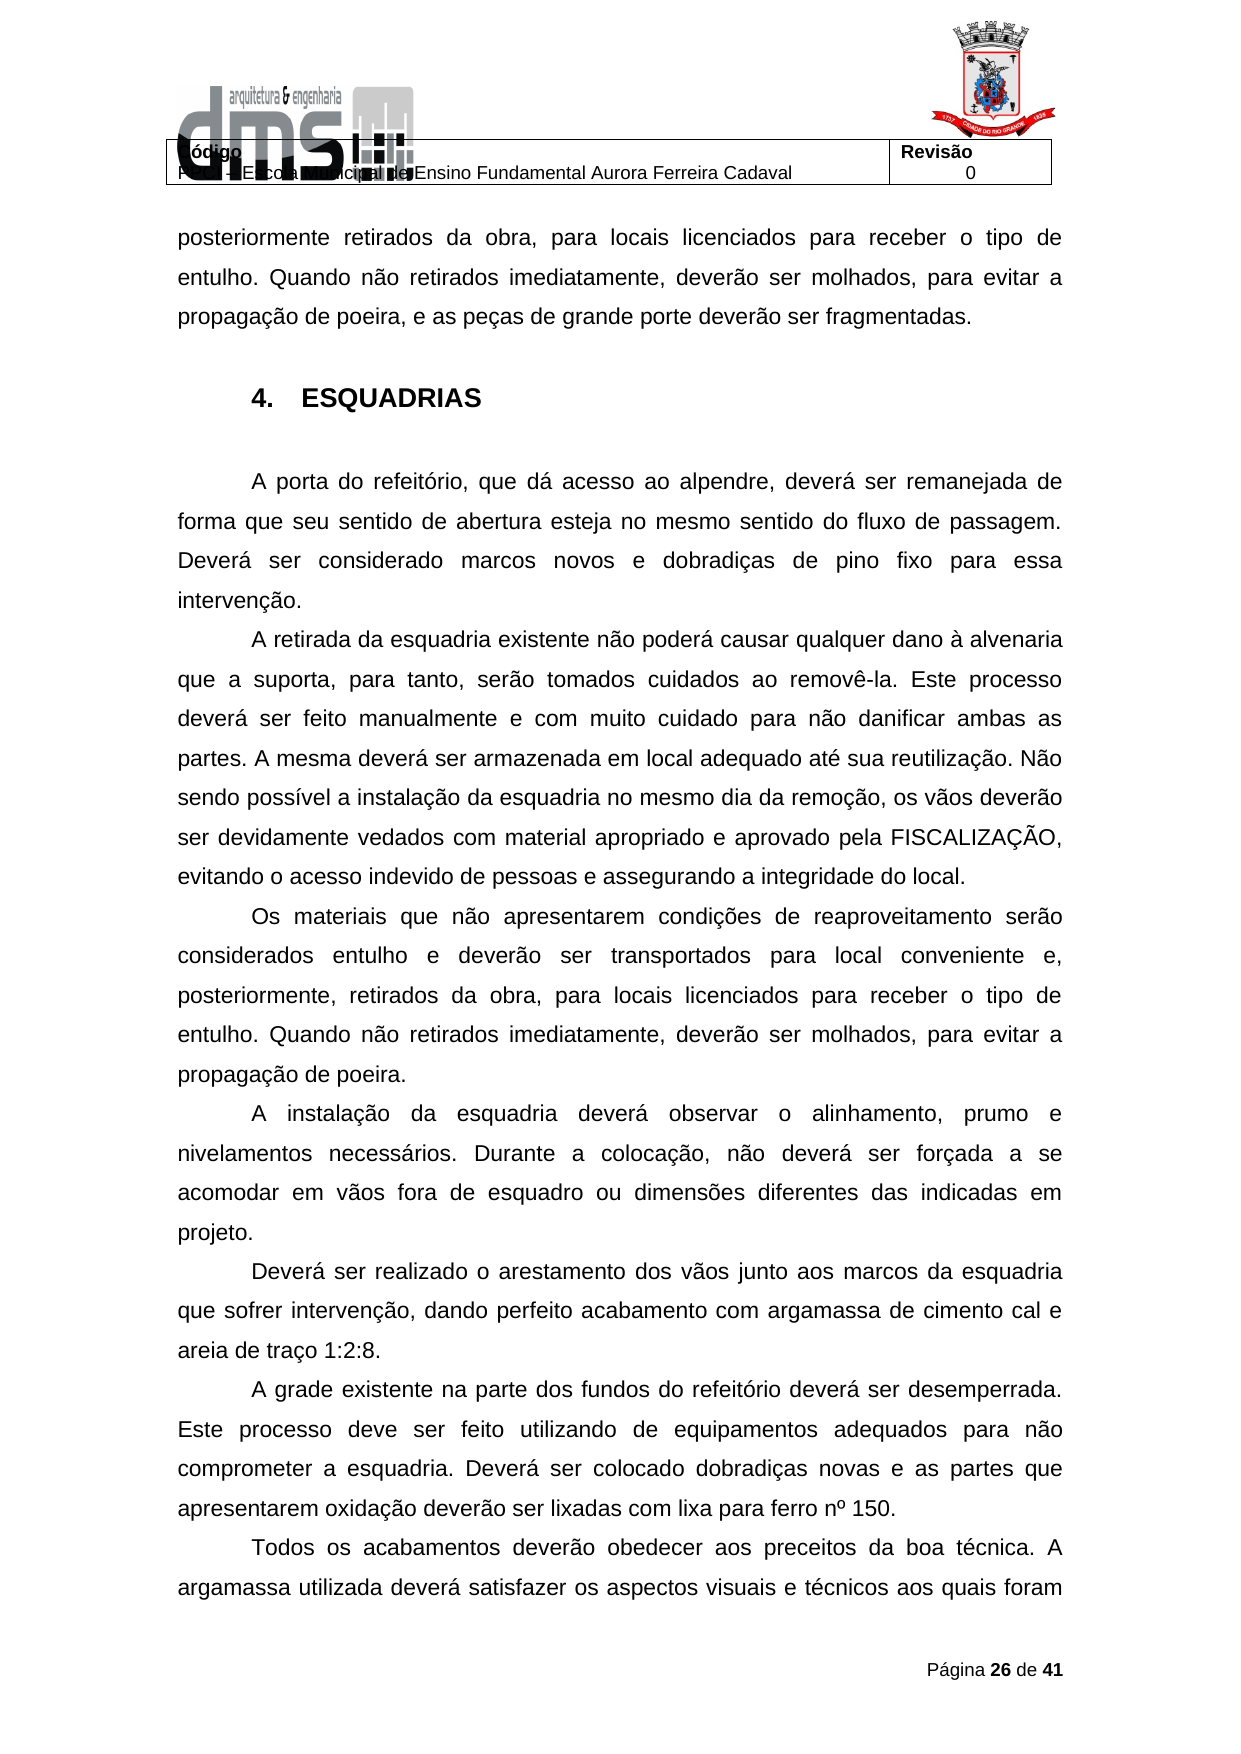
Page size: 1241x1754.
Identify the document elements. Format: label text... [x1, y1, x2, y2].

subtitle ESQUADRIAS [177, 382, 1063, 413]
text Deverá ser realizado o arestamento dos vãos junto aos marcos da esquadria que sofrer intervenção, dando perfeito acabamento com argamassa de cimento cal e areia de traço 1:2:8. [177, 1258, 1063, 1363]
text A porta do refeitório, que dá acesso ao alpendre, deverá ser remanejada de forma que seu sentido de abertura esteja no mesmo sentido do fluxo de passagem. Deverá ser considerado marcos novos e dobradiças de pino fixo para essa intervenção. [177, 468, 1063, 613]
text Os materiais que não apresentarem condições de reaproveitamento serão considerados entulho e deverão ser transportados para local conveniente e, posteriormente, retirados da obra, para locais licenciados para receber o tipo de entulho. Quando não retirados imediatamente, deverão ser molhados, para evitar a propagação de poeira. [177, 903, 1063, 1087]
picture [931, 21, 1056, 138]
text A instalação da esquadria deverá observar o alinhamento, prumo e nivelamentos necessários. Durante a colocação, não deverá ser forçada a se acomodar em vãos fora de esquadro ou dimensões diferentes das indicadas em projeto. [177, 1100, 1063, 1245]
picture [177, 140, 414, 181]
picture [177, 86, 414, 139]
text A retirada da esquadria existente não poderá causar qualquer dano à alvenaria que a suporta, para tanto, serão tomados cuidados ao removê-la. Este processo deverá ser feito manualmente e com muito cuidado para não danificar ambas as partes. A mesma deverá ser armazenada em local adequado até sua reutilização. Não sendo possível a instalação da esquadria no mesmo dia da remoção, os vãos deverão ser devidamente vedados com material apropriado e aprovado pela FISCALIZAÇÃO, evitando o acesso indevido de pessoas e assegurando a integridade do local. [177, 626, 1063, 889]
text A grade existente na parte dos fundos do refeitório deverá ser desemperrada. Este processo deve ser feito utilizando de equipamentos adequados para não comprometer a esquadria. Deverá ser colocado dobradiças novas e as partes que apresentarem oxidação deverão ser lixadas com lixa para ferro nº 150. [177, 1376, 1063, 1521]
